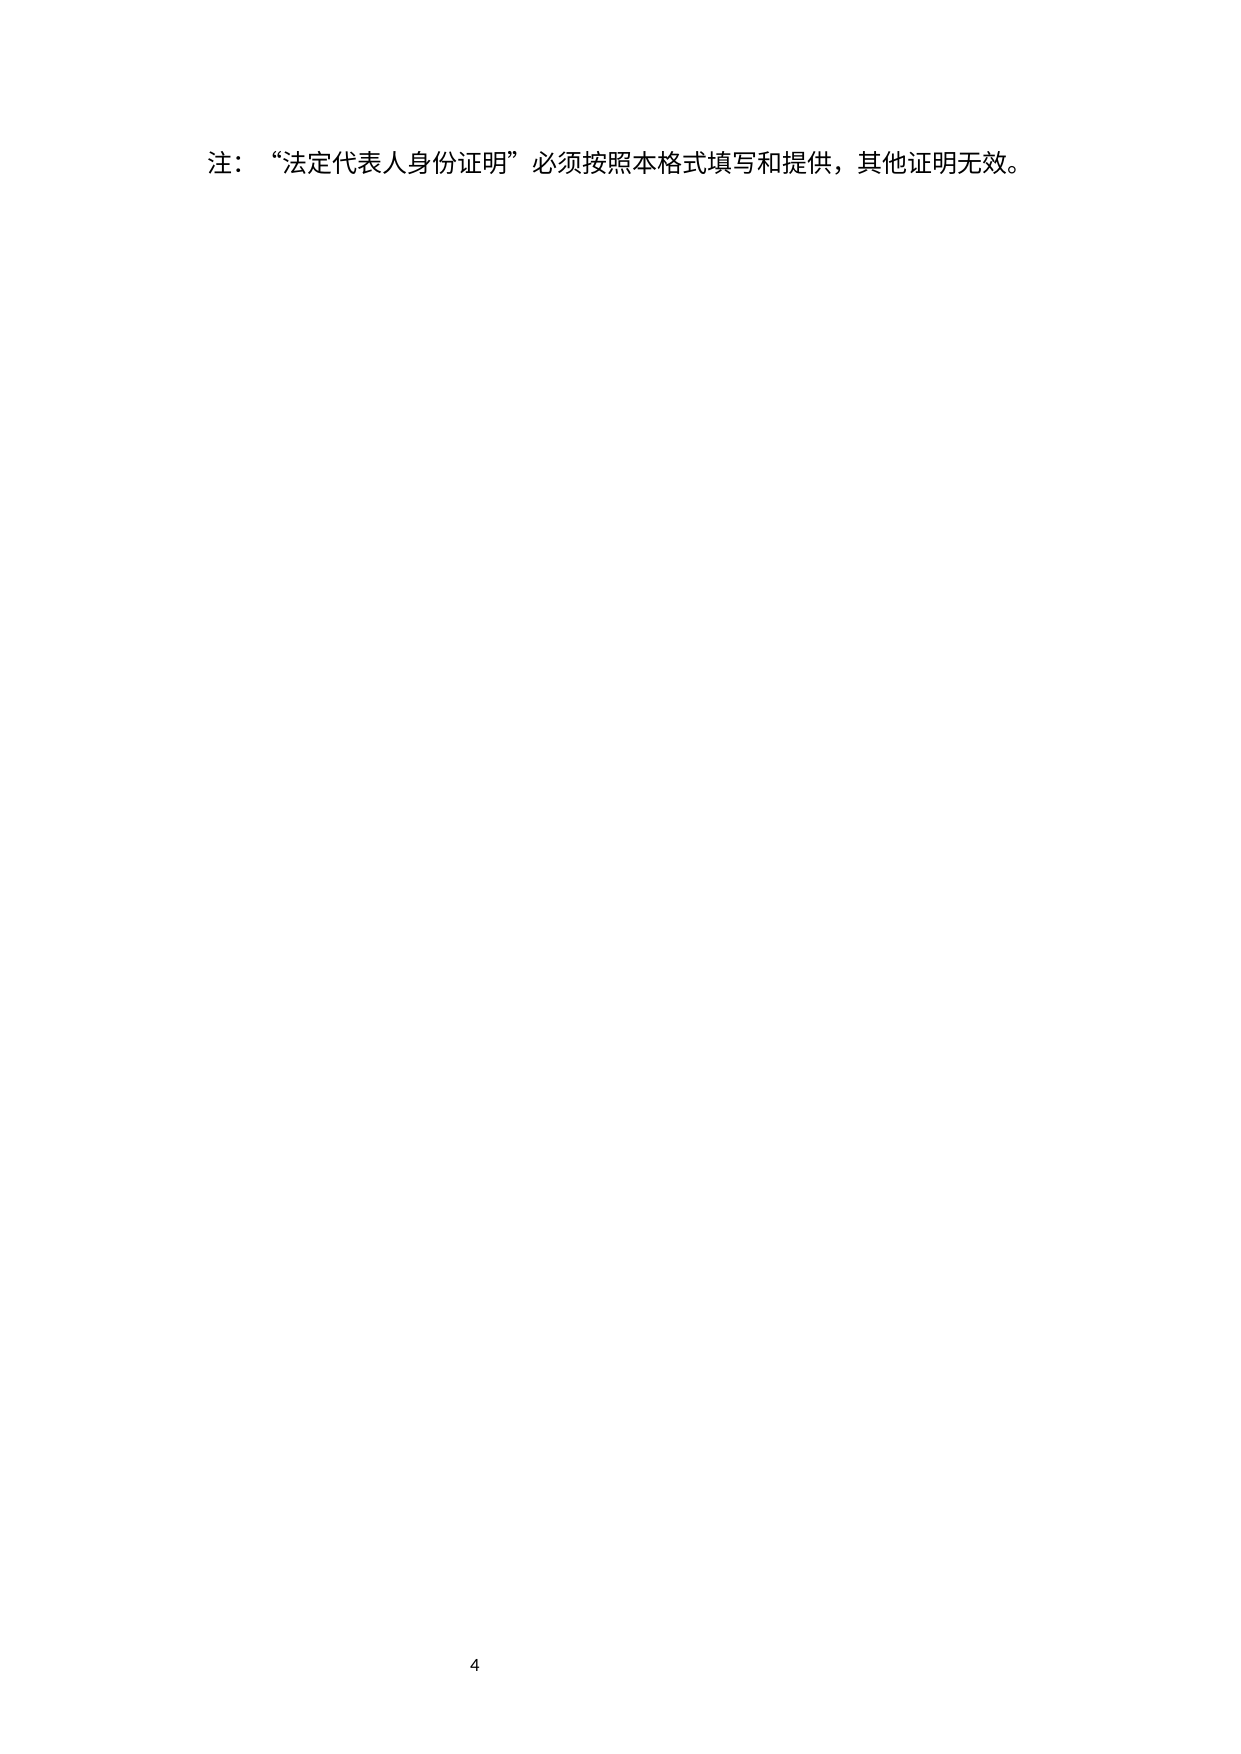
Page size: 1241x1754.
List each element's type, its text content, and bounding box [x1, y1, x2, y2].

text 注：“法定代表人身份证明”必须按照本格式填写和提供，其他证明无效。 [118, 129, 1122, 194]
